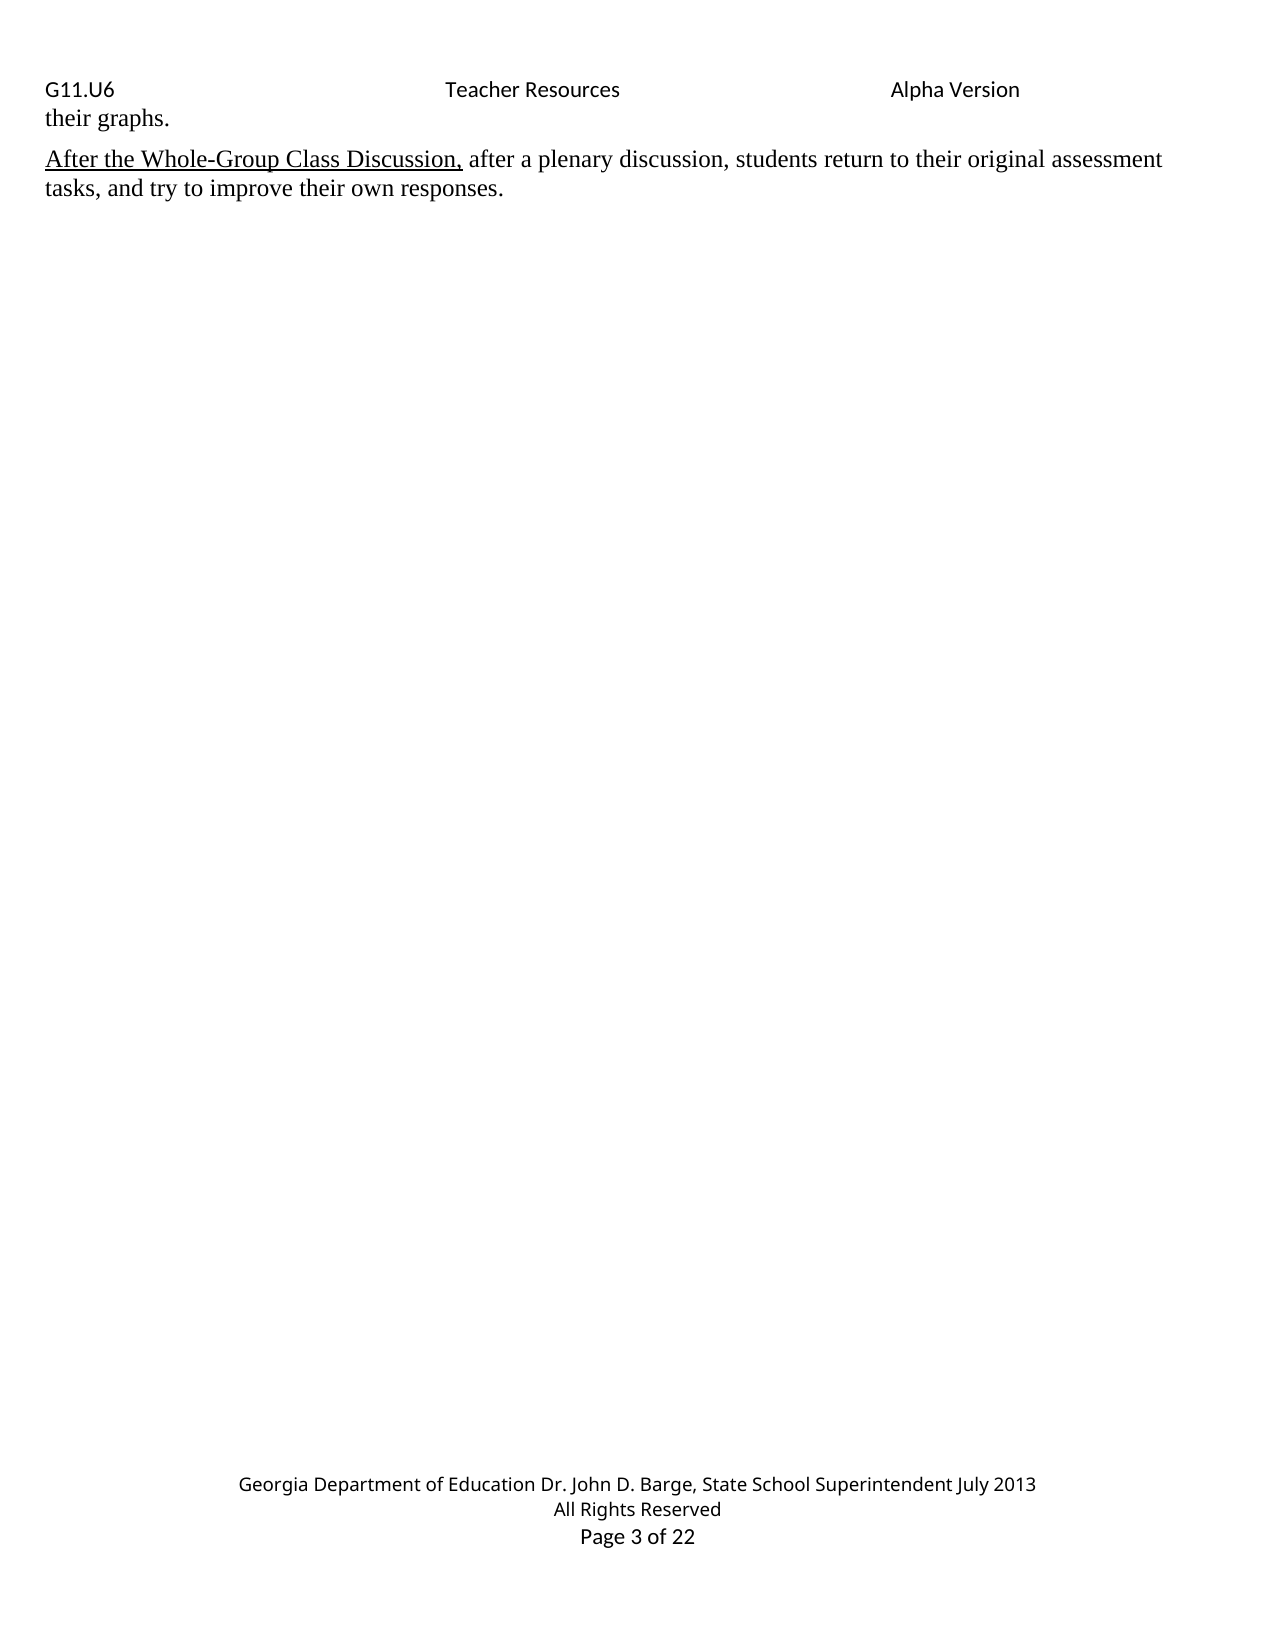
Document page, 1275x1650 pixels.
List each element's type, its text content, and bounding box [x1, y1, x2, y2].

table_cell After the Whole-Group Class Discussion, after a plenary discussion, students return to their original assessment tasks, and try to improve their own responses. [34, 144, 1219, 214]
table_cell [34, 103, 1219, 144]
